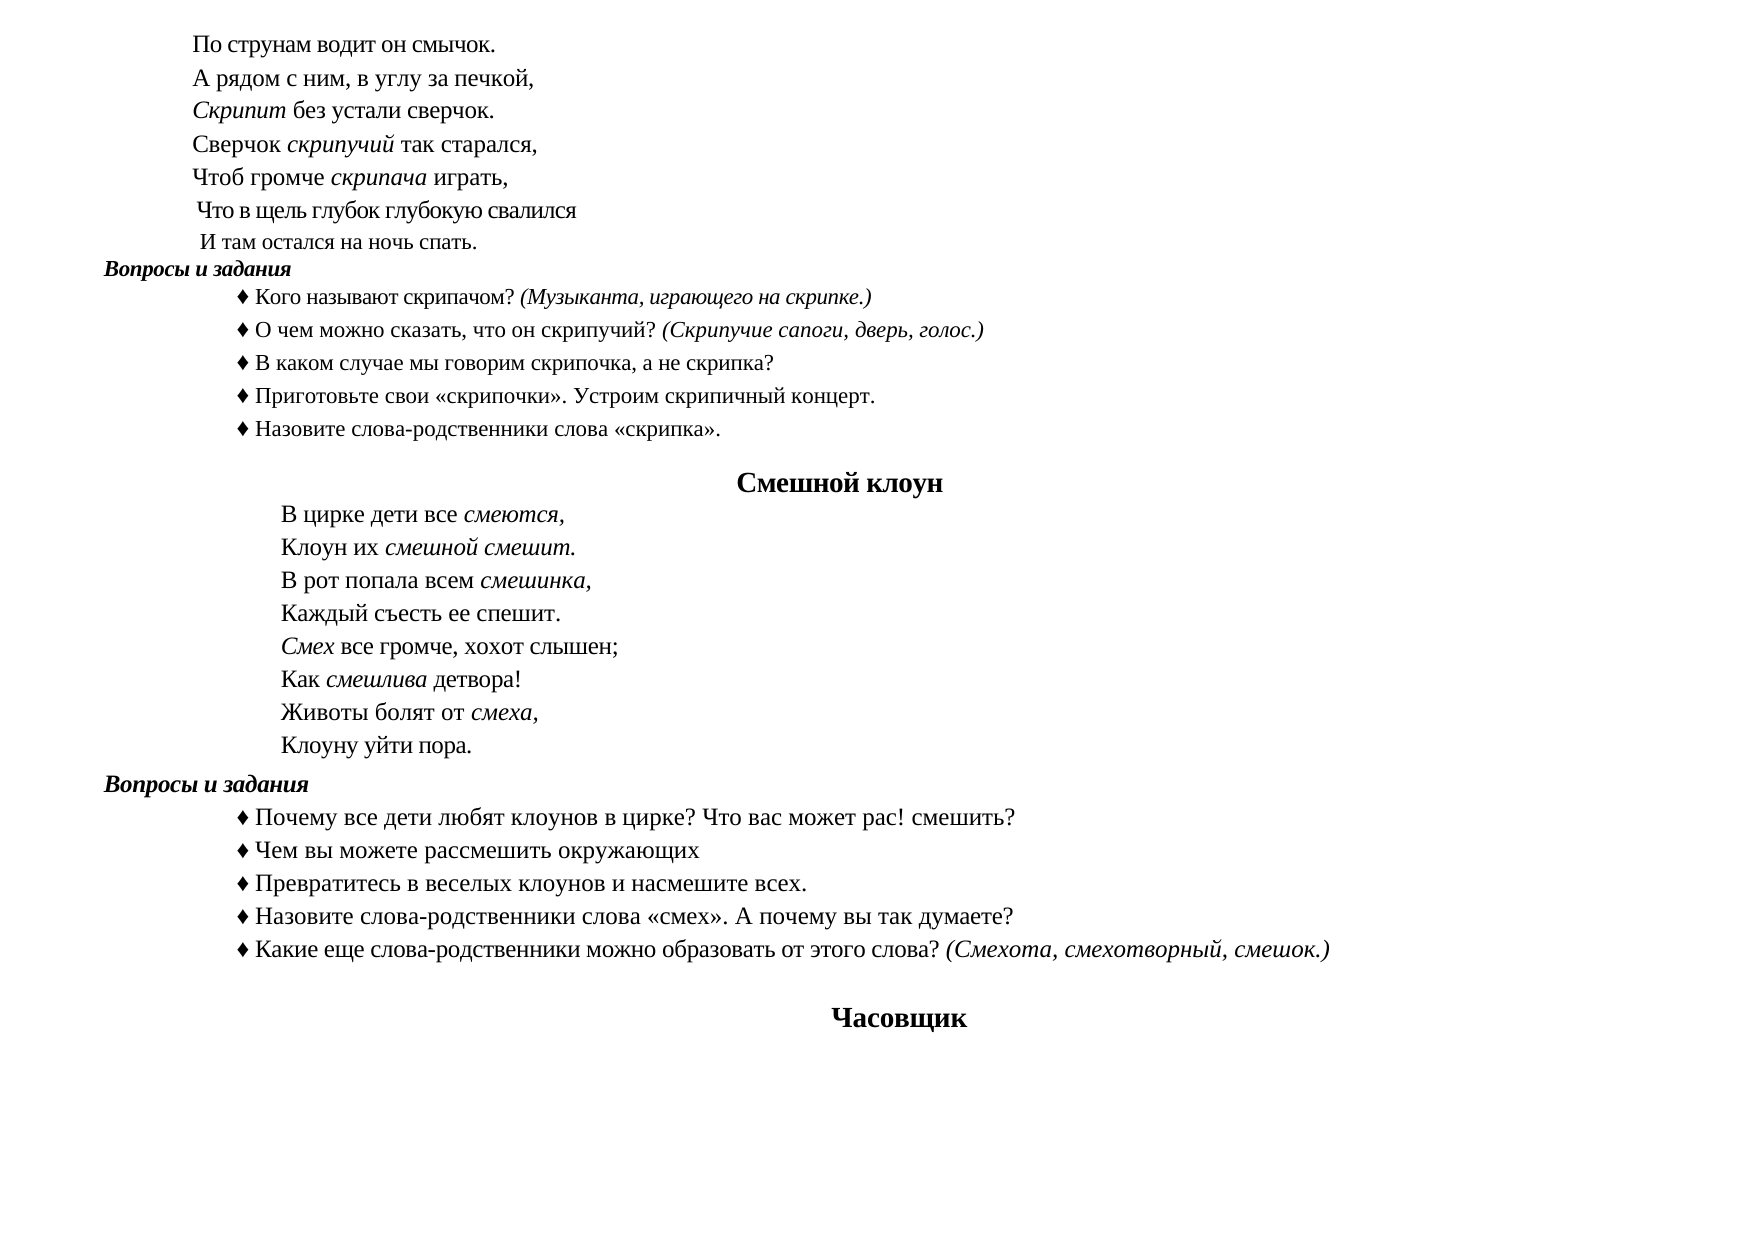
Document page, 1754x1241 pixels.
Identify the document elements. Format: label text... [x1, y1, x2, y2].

text ♦ В каком случае мы говорим скрипочка, а не скрипка? [44, 347, 1639, 376]
text Сверчок скрипучий так старался, [192, 129, 1639, 157]
text В цирке дети все смеются, [281, 499, 1639, 528]
text ♦ Назовите слова-родственники слова «скрипка». [44, 413, 1639, 442]
text ♦ Какие еще слова-родственники можно образовать от этого слова? (Смехота, смехотворный, смешок.) [44, 934, 1639, 963]
text ♦ Превратитесь в веселых клоунов и насмешите всех. [44, 868, 1639, 897]
text ♦ Чем вы можете рассмешить окружающих [44, 835, 1639, 864]
text Чтоб громче скрипача играть, [192, 162, 1639, 190]
text ♦ О чем можно сказать, что он скрипучий? (Скрипучие сапоги, дверь, голос.) [44, 314, 1639, 343]
text Часовщик [222, 1001, 1639, 1034]
text ♦ Назовите слова-родственники слова «смех». А почему вы так думаете? [44, 901, 1639, 930]
text А рядом с ним, в углу за печкой, [192, 63, 1639, 91]
text Каждый съесть ее спешит. Смех все громче, хохот слышен; Как смешлива детвора! Животы болят от смеха, Клоуну уйти пора. [281, 598, 1459, 759]
text Что в щель глубок глубокую свалился [44, 195, 1504, 223]
text Смешной клоун [44, 466, 1635, 499]
text ♦ Почему все дети любят клоунов в цирке? Что вас может рас! смешить? [44, 802, 1639, 831]
text ♦ Приготовьте свои «скрипочки». Устроим скрипичный концерт. [44, 380, 1639, 409]
text Вопросы и задания [103, 255, 1639, 281]
text ♦ Кого называют скрипачом? (Музыканта, играющего на скрипке.) [44, 281, 1639, 310]
text По струнам водит он смычок. [192, 29, 1639, 58]
text В рот попала всем смешинка, [281, 565, 1639, 594]
text Вопросы и задания [55, 769, 1639, 798]
text Клоун их смешной смешит. [281, 532, 1639, 561]
text И там остался на ночь спать. [44, 228, 1504, 255]
text Скрипит без устали сверчок. [192, 96, 1639, 124]
